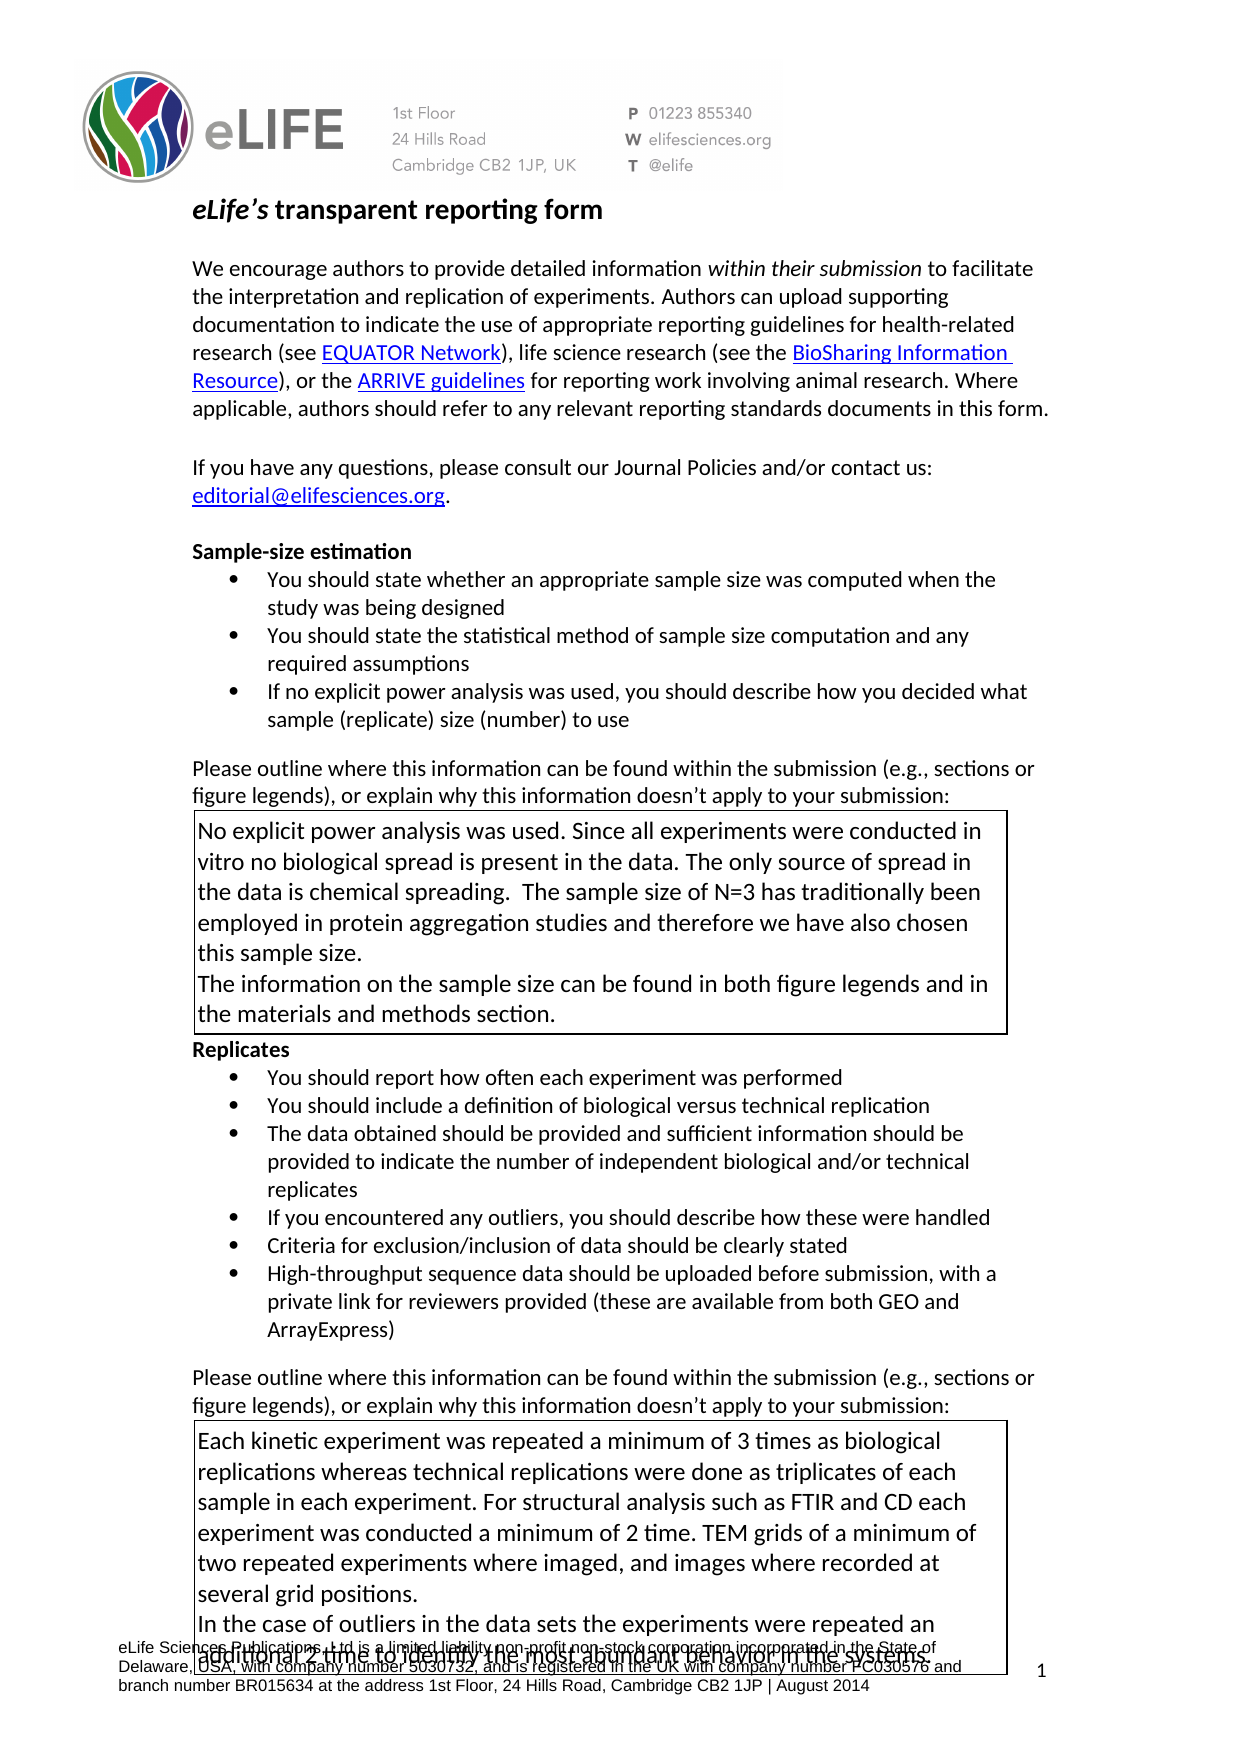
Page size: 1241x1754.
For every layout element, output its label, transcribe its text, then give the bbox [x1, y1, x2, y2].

list You should state the statistical method of sample size computation and any required assumptions [229, 621, 1053, 677]
list The data obtained should be provided and sufficient information should be provided to indicate the number of independent biological and/or technical replicates [229, 1119, 1053, 1203]
list You should state whether an appropriate sample size was computed when the study was being designed [229, 565, 1053, 621]
list You should include a definition of biological versus technical replication [229, 1091, 1053, 1119]
text eLife’s transparent reporting form [192, 191, 1053, 226]
text Replicates [192, 838, 1053, 1063]
text If you have any questions, please consult our Journal Policies and/or contact us: editorial@elifesciences.org. [192, 453, 1053, 509]
text In the case of outliers in the data sets the experiments were repeated an additional 2 time to identify the most abundant behavior in the systems. [195, 1608, 1006, 1672]
text No explicit power analysis was used. Since all experiments were conducted in vitro no biological spread is present in the data. The only source of spread in the data is chemical spreading. The sample size of N=3 has traditionally been employed in protein aggregation studies and therefore we have also chosen this sample size. [195, 813, 1006, 968]
text Sample-size estimation [192, 537, 1053, 565]
text We encourage authors to provide detailed information within their submission to facilitate the interpretation and replication of experiments. Authors can upload supporting documentation to indicate the use of appropriate reporting guidelines for health-related research (see EQUATOR Network), life science research (see the BioSharing Information Resource), or the ARRIVE guidelines for reporting work involving animal research. Where applicable, authors should refer to any relevant reporting standards documents in this form. [192, 254, 1053, 423]
list If no explicit power analysis was used, you should describe how you decided what sample (replicate) size (number) to use [229, 677, 1053, 733]
list If you encountered any outliers, you should describe how these were handled [229, 1203, 1053, 1231]
text The information on the sample size can be found in both figure legends and in the materials and methods section. [195, 968, 1006, 1031]
text Each kinetic experiment was repeated a minimum of 3 times as biological replications whereas technical replications were done as triplicates of each sample in each experiment. For structural analysis such as FTIR and CD each experiment was conducted a minimum of 2 time. TEM grids of a minimum of two repeated experiments where imaged, and images where recorded at several grid positions. [195, 1423, 1006, 1608]
list Criteria for exclusion/inclusion of data should be clearly stated [229, 1231, 1053, 1259]
list You should report how often each experiment was performed [229, 1063, 1053, 1091]
picture [73, 59, 784, 191]
list High-throughput sequence data should be uploaded before submission, with a private link for reviewers provided (these are available from both GEO and ArrayExpress) [229, 1259, 1053, 1343]
